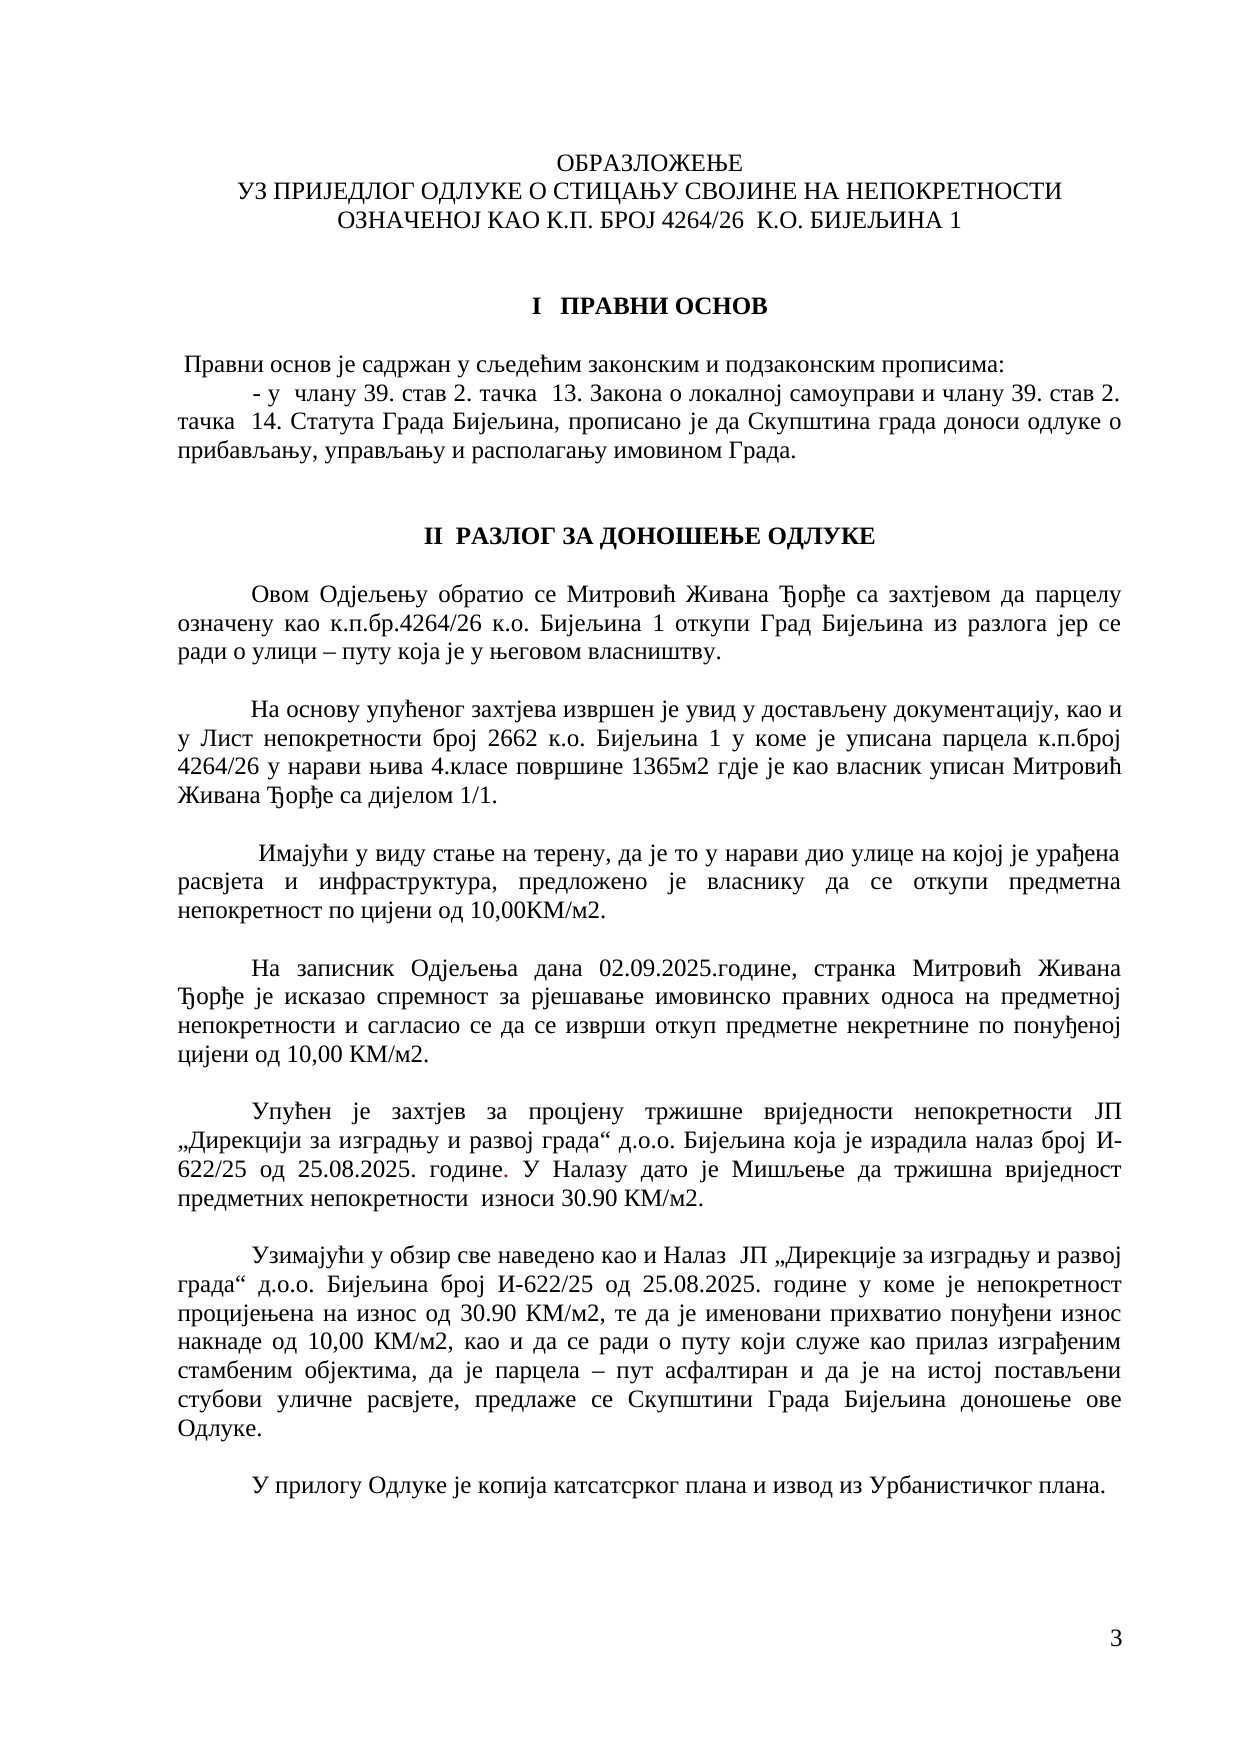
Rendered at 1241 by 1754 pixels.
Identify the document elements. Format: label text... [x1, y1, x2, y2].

text - у члану 39. став 2. тачка 13. Закона о локалној самоуправи и члану 39. став 2. тачка 14. Статута Града Бијељина, прописано је да Скупштина града доноси одлуке о прибављању, управљању и располагању имовином Града. [177, 378, 1122, 464]
text II РАЗЛОГ ЗА ДОНОШЕЊЕ ОДЛУКЕ [177, 521, 1122, 550]
text Овом Одјељењу обратио се Митровић Живана Ђорђе са захтјевом да парцелу означену као к.п.бр.4264/26 к.о. Бијељина 1 откупи Град Бијељина из разлога јер се ради о улици – путу која је у његовом власништву. [177, 579, 1122, 665]
text ОБРАЗЛОЖЕЊЕ [177, 148, 1122, 176]
text У прилогу Одлуке је копија катсатсрког плана и извод из Урбанистичког плана. [177, 1470, 1122, 1499]
text I ПРАВНИ ОСНОВ [177, 291, 1122, 320]
text Имајући у виду стање на терену, да је то у нарави дио улице на којој је урађена расвјета и инфраструктура, предложено је власнику да се откупи предметна непокретност по цијени од 10,00КМ/м2. [177, 838, 1122, 924]
text УЗ ПРИЈЕДЛОГ ОДЛУКЕ О СТИЦАЊУ СВОЈИНЕ НА НЕПОКРЕТНОСТИ ОЗНАЧЕНОЈ КАО К.П. БРОЈ 4264/26 К.О. БИЈЕЉИНА 1 [177, 176, 1122, 234]
text На основу упућеног захтјева извршен је увид у достављену документaцију, као и у Лист непокретности број 2662 к.о. Бијељина 1 у коме је уписана парцела к.п.број 4264/26 у нарави њива 4.класе површине 1365м2 гдје је као власник уписан Митровић Живана Ђорђе са дијелом 1/1. [177, 694, 1122, 809]
text Узимајући у обзир све наведено као и Налаз ЈП „Дирекције за изградњу и развој града“ д.о.о. Бијељина број И-622/25 од 25.08.2025. године у коме је непокретност процијењена на износ од 30.90 КМ/м2, те да је именовани прихватио понуђени износ накнаде од 10,00 КМ/м2, као и да се ради о путу који служе као прилаз изграђеним стамбеним објектима, да је парцела – пут асфалтиран и да је на истој постављени стубови уличне расвјете, предлаже се Скупштини Града Бијељина доношење ове Одлуке. [177, 1240, 1122, 1441]
text Правни основ је садржан у сљедећим законским и подзаконским прописима: [177, 349, 1122, 378]
text На записник Одјељења дана 02.09.2025.године, странка Митровић Живана Ђорђе је исказао спремност за рјешавање имовинско правних односа на предметној непокретности и сагласио се да се изврши откуп предметне некретнине по понуђеној цијени од 10,00 КМ/м2. [177, 953, 1122, 1068]
text Упућен је захтјев за процјену тржишне вриједности непокретности ЈП „Дирекцији за изградњу и развој града“ д.о.о. Бијељина која је израдила налаз број И-622/25 од 25.08.2025. године. У Налазу дато је Мишљење да тржишна вриједност предметних непокретности износи 30.90 КМ/м2. [177, 1096, 1122, 1211]
